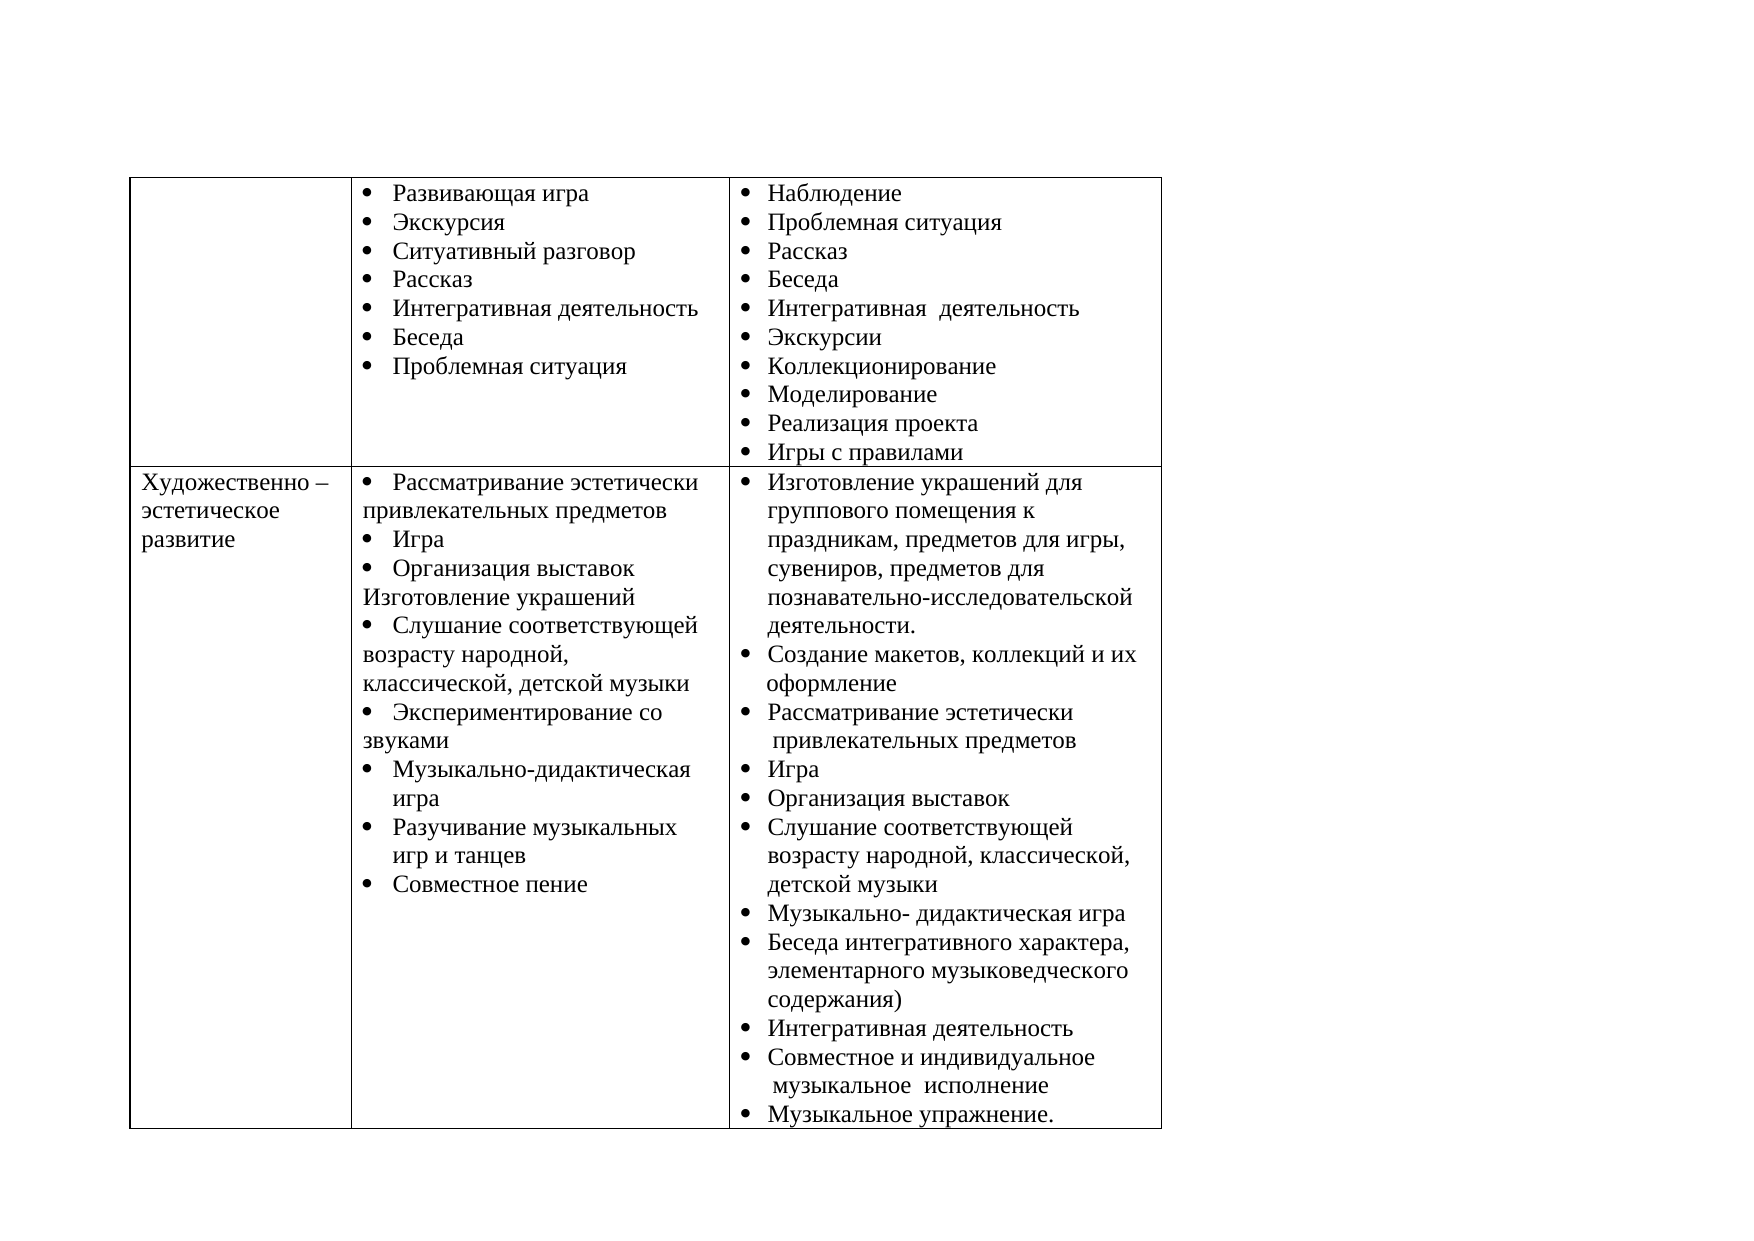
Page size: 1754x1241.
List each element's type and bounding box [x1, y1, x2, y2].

table_cell [730, 178, 1161, 466]
table_cell [131, 467, 351, 1128]
table_cell [352, 467, 729, 1128]
table_cell [730, 467, 1161, 1128]
table_cell [131, 178, 351, 466]
table_cell [352, 178, 729, 466]
